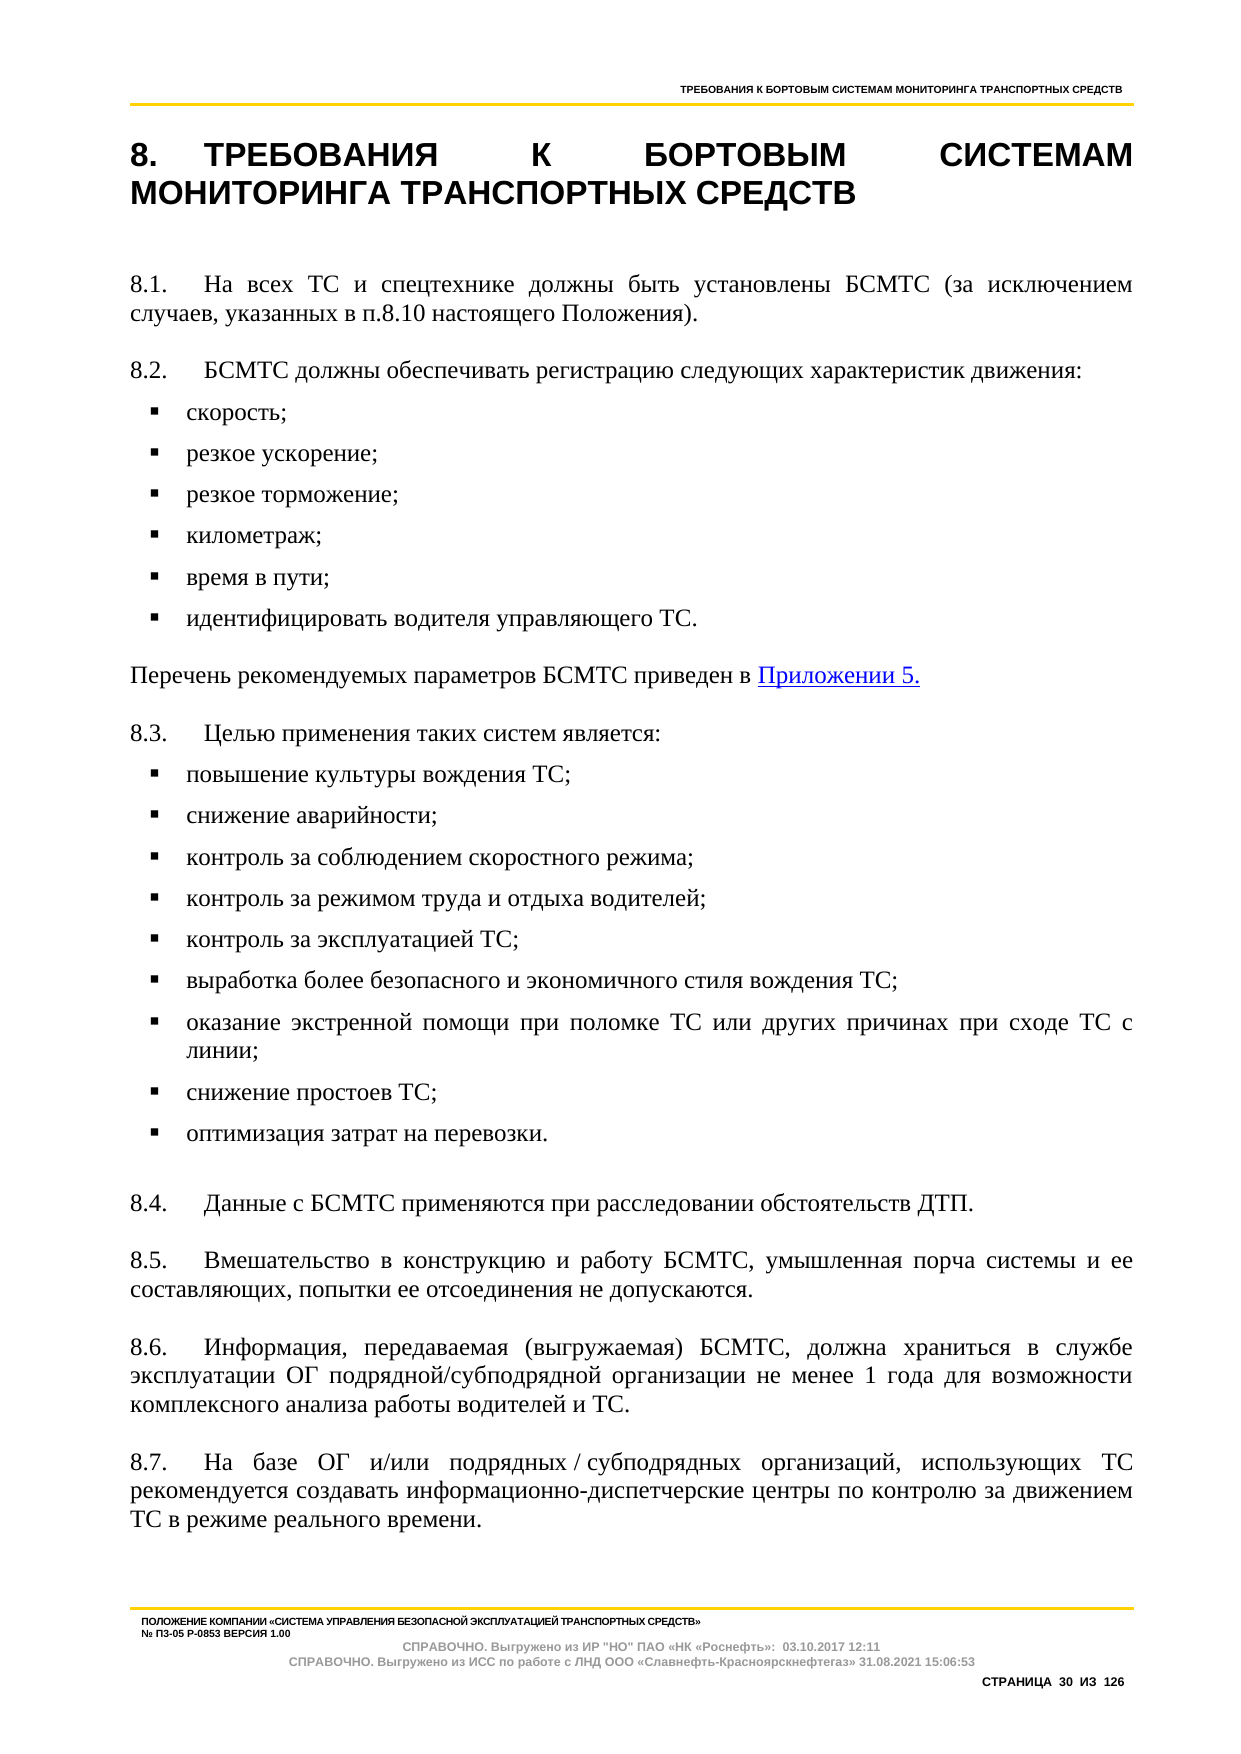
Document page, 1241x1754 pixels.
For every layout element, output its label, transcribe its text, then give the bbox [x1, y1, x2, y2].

text 8.4. Данные с БСМТС применяются при расследовании обстоятельств ДТП. [130, 1188, 1134, 1217]
text 8.2. БСМТС должны обеспечивать регистрацию следующих характеристик движения: [130, 356, 1134, 384]
list скорость; [149, 397, 1134, 426]
text 8.6. Информация, передаваемая (выгружаемая) БСМТС, должна храниться в службе эксплуатации ОГ подрядной/субподрядной организации не менее 1 года для возможности комплексного анализа работы водителей и ТС. [130, 1332, 1134, 1418]
list снижение простоев ТС; [149, 1077, 1134, 1106]
list контроль за режимом труда и отдыха водителей; [149, 883, 1134, 912]
list километраж; [149, 521, 1134, 549]
list выработка более безопасного и экономичного стиля вождения ТС; [149, 966, 1134, 994]
list оказание экстренной помощи при поломке ТС или других причинах при сходе ТС с линии; [149, 1007, 1134, 1064]
text Перечень рекомендуемых параметров БСМТС приведен в Приложении 5. [130, 661, 1134, 689]
list снижение аварийности; [149, 801, 1134, 829]
list контроль за эксплуатацией ТС; [149, 924, 1134, 953]
list резкое ускорение; [149, 438, 1134, 467]
list контроль за соблюдением скоростного режима; [149, 842, 1134, 871]
text 8.3. Целью применения таких систем является: [130, 718, 1134, 747]
list резкое торможение; [149, 479, 1134, 508]
list повышение культуры вождения ТС; [149, 759, 1134, 788]
list время в пути; [149, 562, 1134, 591]
list ТРЕБОВАНИЯ К БОРТОВЫМ СИСТЕМАМ МОНИТОРИНГА ТРАНСПОРТНЫХ СРЕДСТВ [130, 135, 1134, 212]
text 8.5. Вмешательство в конструкцию и работу БСМТС, умышленная порча системы и ее составляющих, попытки ее отсоединения не допускаются. [130, 1246, 1134, 1303]
list идентифицировать водителя управляющего ТС. [149, 603, 1134, 632]
text 8.1. На всех ТС и спецтехнике должны быть установлены БСМТС (за исключением случаев, указанных в п.8.10 настоящего Положения). [130, 269, 1134, 327]
text 8.7. На базе ОГ и/или подрядных / субподрядных организаций, использующих ТС рекомендуется создавать информационно-диспетчерские центры по контролю за движением ТС в режиме реального времени. [130, 1447, 1134, 1533]
list оптимизация затрат на перевозки. [149, 1118, 1134, 1147]
